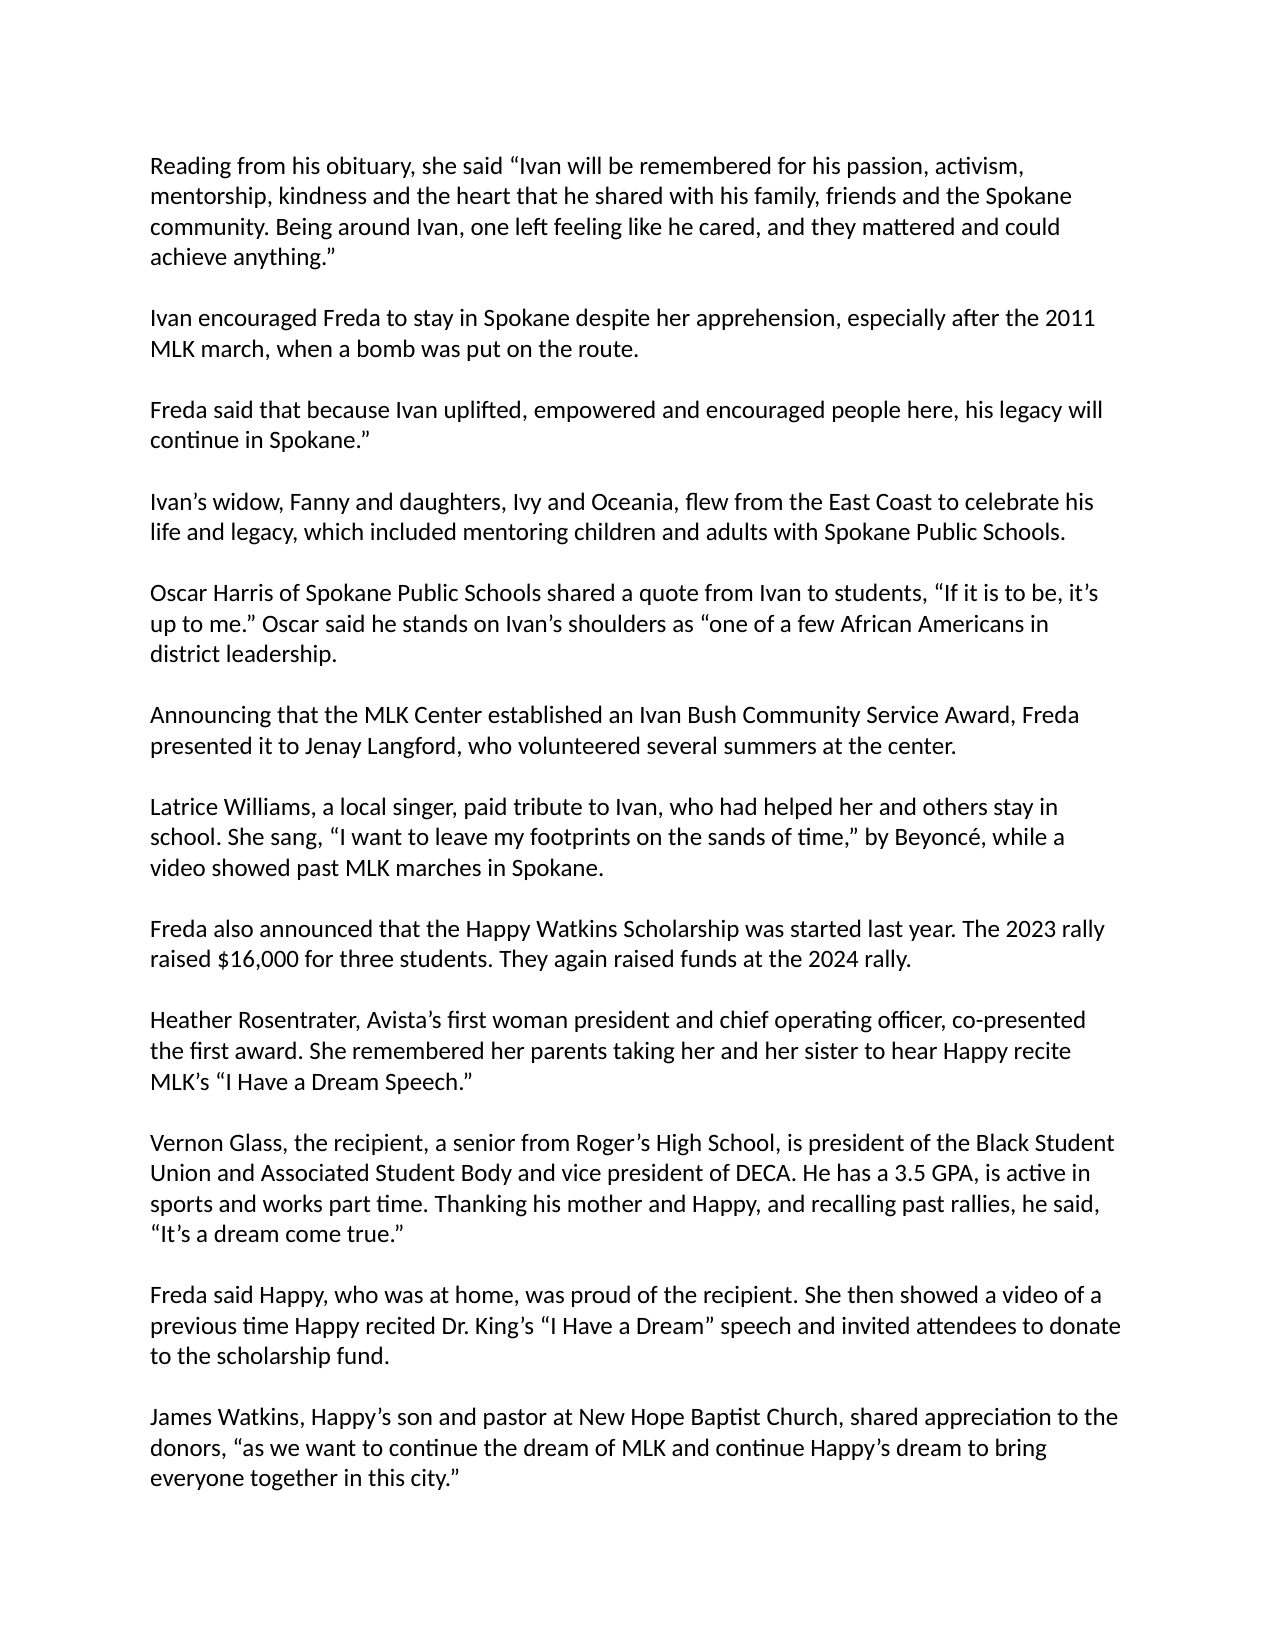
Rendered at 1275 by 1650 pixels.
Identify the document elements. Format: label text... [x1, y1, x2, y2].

text Heather Rosentrater, Avista’s first woman president and chief operating officer, co-presented the first award. She remembered her parents taking her and her sister to hear Happy recite MLK’s “I Have a Dream Speech.” [150, 1004, 1125, 1096]
text Ivan encouraged Freda to stay in Spokane despite her apprehension, especially after the 2011 MLK march, when a bomb was put on the route. [150, 303, 1125, 364]
text Vernon Glass, the recipient, a senior from Roger’s High School, is president of the Black Student Union and Associated Student Body and vice president of DECA. He has a 3.5 GPA, is active in sports and works part time. Thanking his mother and Happy, and recalling past rallies, he said, “It’s a dream come true.” [150, 1127, 1125, 1249]
text Freda also announced that the Happy Watkins Scholarship was started last year. The 2023 rally raised $16,000 for three students. They again raised funds at the 2024 rally. [150, 913, 1125, 974]
text Ivan’s widow, Fanny and daughters, Ivy and Oceania, flew from the East Coast to celebrate his life and legacy, which included mentoring children and adults with Spokane Public Schools. [150, 486, 1125, 547]
text Announcing that the MLK Center established an Ivan Bush Community Service Award, Freda presented it to Jenay Langford, who volunteered several summers at the center. [150, 699, 1125, 760]
text Latrice Williams, a local singer, paid tribute to Ivan, who had helped her and others stay in school. She sang, “I want to leave my footprints on the sands of time,” by Beyoncé, while a video showed past MLK marches in Spokane. [150, 791, 1125, 882]
text Reading from his obituary, she said “Ivan will be remembered for his passion, activism, mentorship, kindness and the heart that he shared with his family, friends and the Spokane community. Being around Ivan, one left feeling like he cared, and they mattered and could achieve anything.” [150, 150, 1125, 272]
text James Watkins, Happy’s son and pastor at New Hope Baptist Church, shared appreciation to the donors, “as we want to continue the dream of MLK and continue Happy’s dream to bring everyone together in this city.” [150, 1401, 1125, 1493]
text Freda said Happy, who was at home, was proud of the recipient. She then showed a video of a previous time Happy recited Dr. King’s “I Have a Dream” speech and invited attendees to donate to the scholarship fund. [150, 1279, 1125, 1371]
text Freda said that because Ivan uplifted, empowered and encouraged people here, his legacy will continue in Spokane.” [150, 394, 1125, 455]
text Oscar Harris of Spokane Public Schools shared a quote from Ivan to students, “If it is to be, it’s up to me.” Oscar said he stands on Ivan’s shoulders as “one of a few African Americans in district leadership. [150, 577, 1125, 669]
